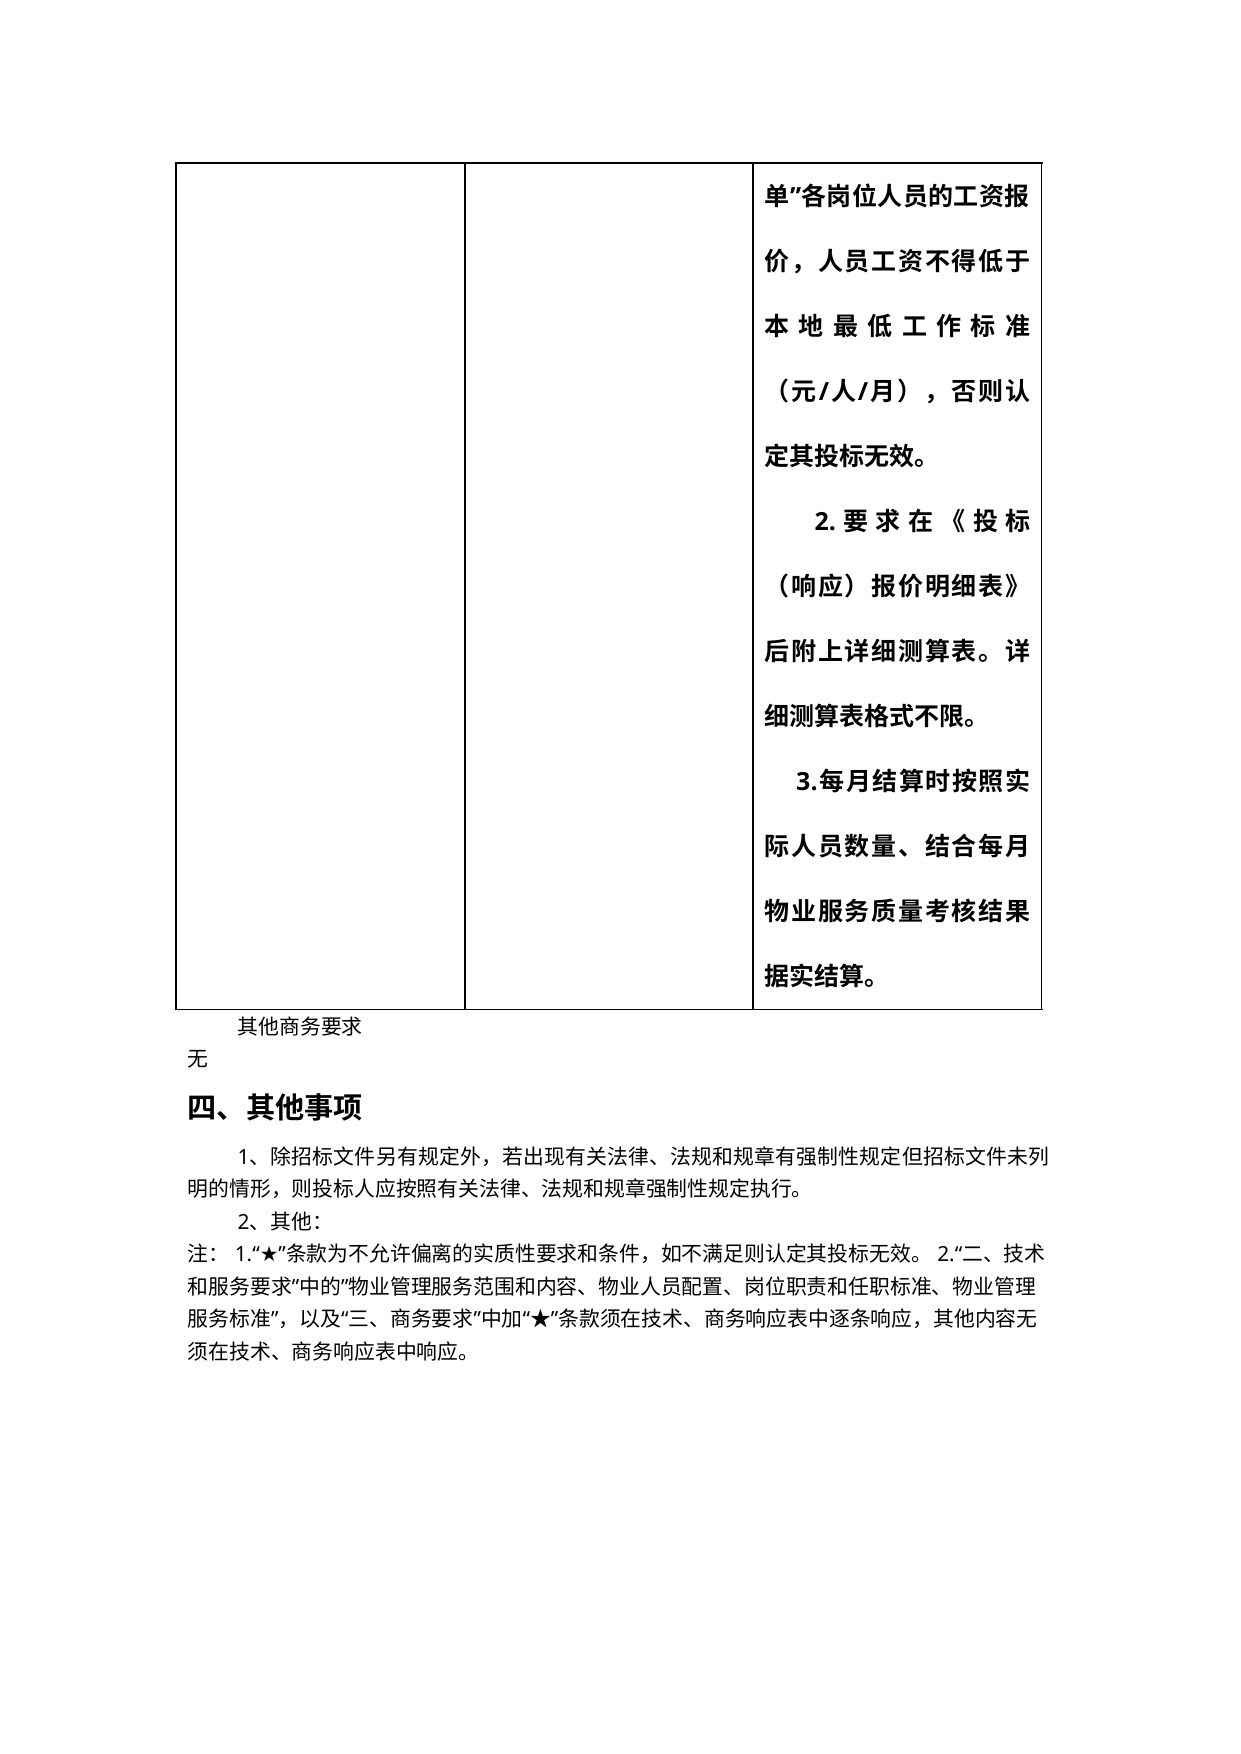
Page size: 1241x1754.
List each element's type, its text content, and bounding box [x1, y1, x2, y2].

text 四、其他事项 [187, 1075, 1053, 1140]
text 2、其他： [187, 1205, 1053, 1238]
table_cell ★ [177, 164, 464, 1008]
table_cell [754, 164, 1041, 1008]
table_cell 4 [466, 164, 752, 1008]
text 其他商务要求 [187, 1010, 1053, 1043]
text 1、除招标文件另有规定外，若出现有关法律、法规和规章有强制性规定但招标文件未列明的情形，则投标人应按照有关法律、法规和规章强制性规定执行。 [187, 1140, 1053, 1205]
text 注： 1.“★”条款为不允许偏离的实质性要求和条件，如不满足则认定其投标无效。 2.“二、技术和服务要求”中的”物业管理服务范围和内容、物业人员配置、岗位职责和任职标准、物业管理服务标准”，以及“三、商务要求”中加“★”条款须在技术、商务响应表中逐条响应，其他内容无须在技术、商务响应表中响应。 [187, 1238, 1053, 1368]
text 无 [187, 1043, 1053, 1075]
